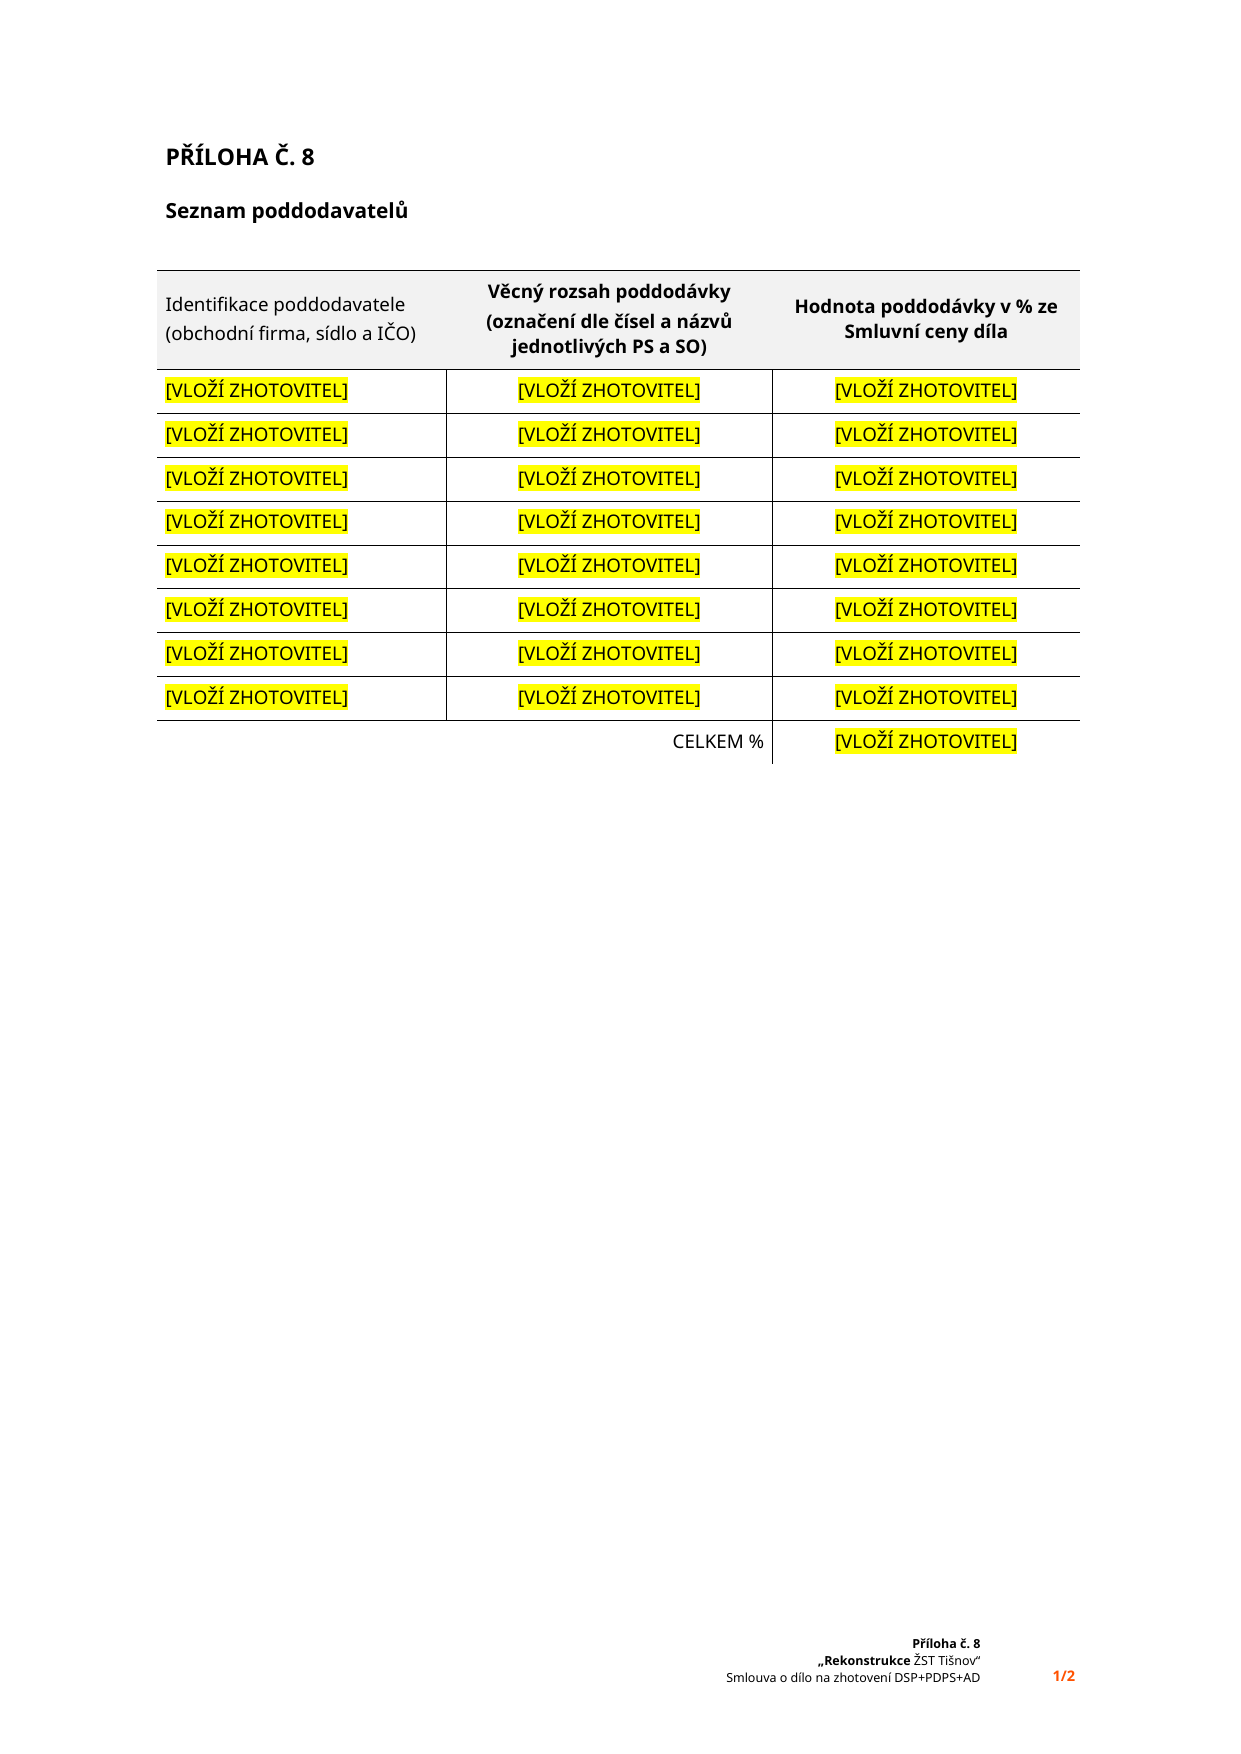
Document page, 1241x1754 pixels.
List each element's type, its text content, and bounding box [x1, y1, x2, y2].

text Příloha č. 8 [165, 141, 1075, 173]
table_cell [VLOŽÍ ZHOTOVITEL] [157, 589, 446, 632]
table_cell [VLOŽÍ ZHOTOVITEL] [447, 546, 772, 588]
table_header Věcný rozsah poddodávky (označení dle čísel a názvů jednotlivých PS a SO) [446, 271, 772, 369]
table_cell CELKEM % [157, 721, 772, 764]
table_cell [VLOŽÍ ZHOTOVITEL] [773, 546, 1080, 588]
table_header Identifikace poddodavatele (obchodní firma, sídlo a IČO) [157, 271, 446, 369]
table_cell [VLOŽÍ ZHOTOVITEL] [773, 721, 1080, 764]
table_cell [VLOŽÍ ZHOTOVITEL] [447, 502, 772, 544]
table_cell [VLOŽÍ ZHOTOVITEL] [447, 458, 772, 501]
table_cell [VLOŽÍ ZHOTOVITEL] [773, 458, 1080, 501]
table_cell [VLOŽÍ ZHOTOVITEL] [773, 633, 1080, 676]
table_cell [VLOŽÍ ZHOTOVITEL] [447, 414, 772, 457]
table_cell [VLOŽÍ ZHOTOVITEL] [157, 414, 446, 457]
table_header Hodnota poddodávky v % ze Smluvní ceny díla [772, 271, 1080, 369]
table_cell [VLOŽÍ ZHOTOVITEL] [773, 502, 1080, 544]
table_cell [VLOŽÍ ZHOTOVITEL] [773, 677, 1080, 720]
table_cell [VLOŽÍ ZHOTOVITEL] [447, 589, 772, 632]
table_cell [VLOŽÍ ZHOTOVITEL] [447, 677, 772, 720]
table_cell [VLOŽÍ ZHOTOVITEL] [157, 546, 446, 588]
table_cell [VLOŽÍ ZHOTOVITEL] [157, 677, 446, 720]
table_cell [VLOŽÍ ZHOTOVITEL] [447, 370, 772, 413]
table_cell [VLOŽÍ ZHOTOVITEL] [773, 589, 1080, 632]
table_cell [VLOŽÍ ZHOTOVITEL] [447, 633, 772, 676]
table_cell [VLOŽÍ ZHOTOVITEL] [157, 633, 446, 676]
table_cell [VLOŽÍ ZHOTOVITEL] [773, 414, 1080, 457]
text Seznam poddodavatelů [165, 197, 1075, 225]
table_cell [VLOŽÍ ZHOTOVITEL] [157, 458, 446, 501]
table_cell [VLOŽÍ ZHOTOVITEL] [157, 370, 446, 413]
table_cell [VLOŽÍ ZHOTOVITEL] [773, 370, 1080, 413]
table_cell [VLOŽÍ ZHOTOVITEL] [157, 502, 446, 544]
